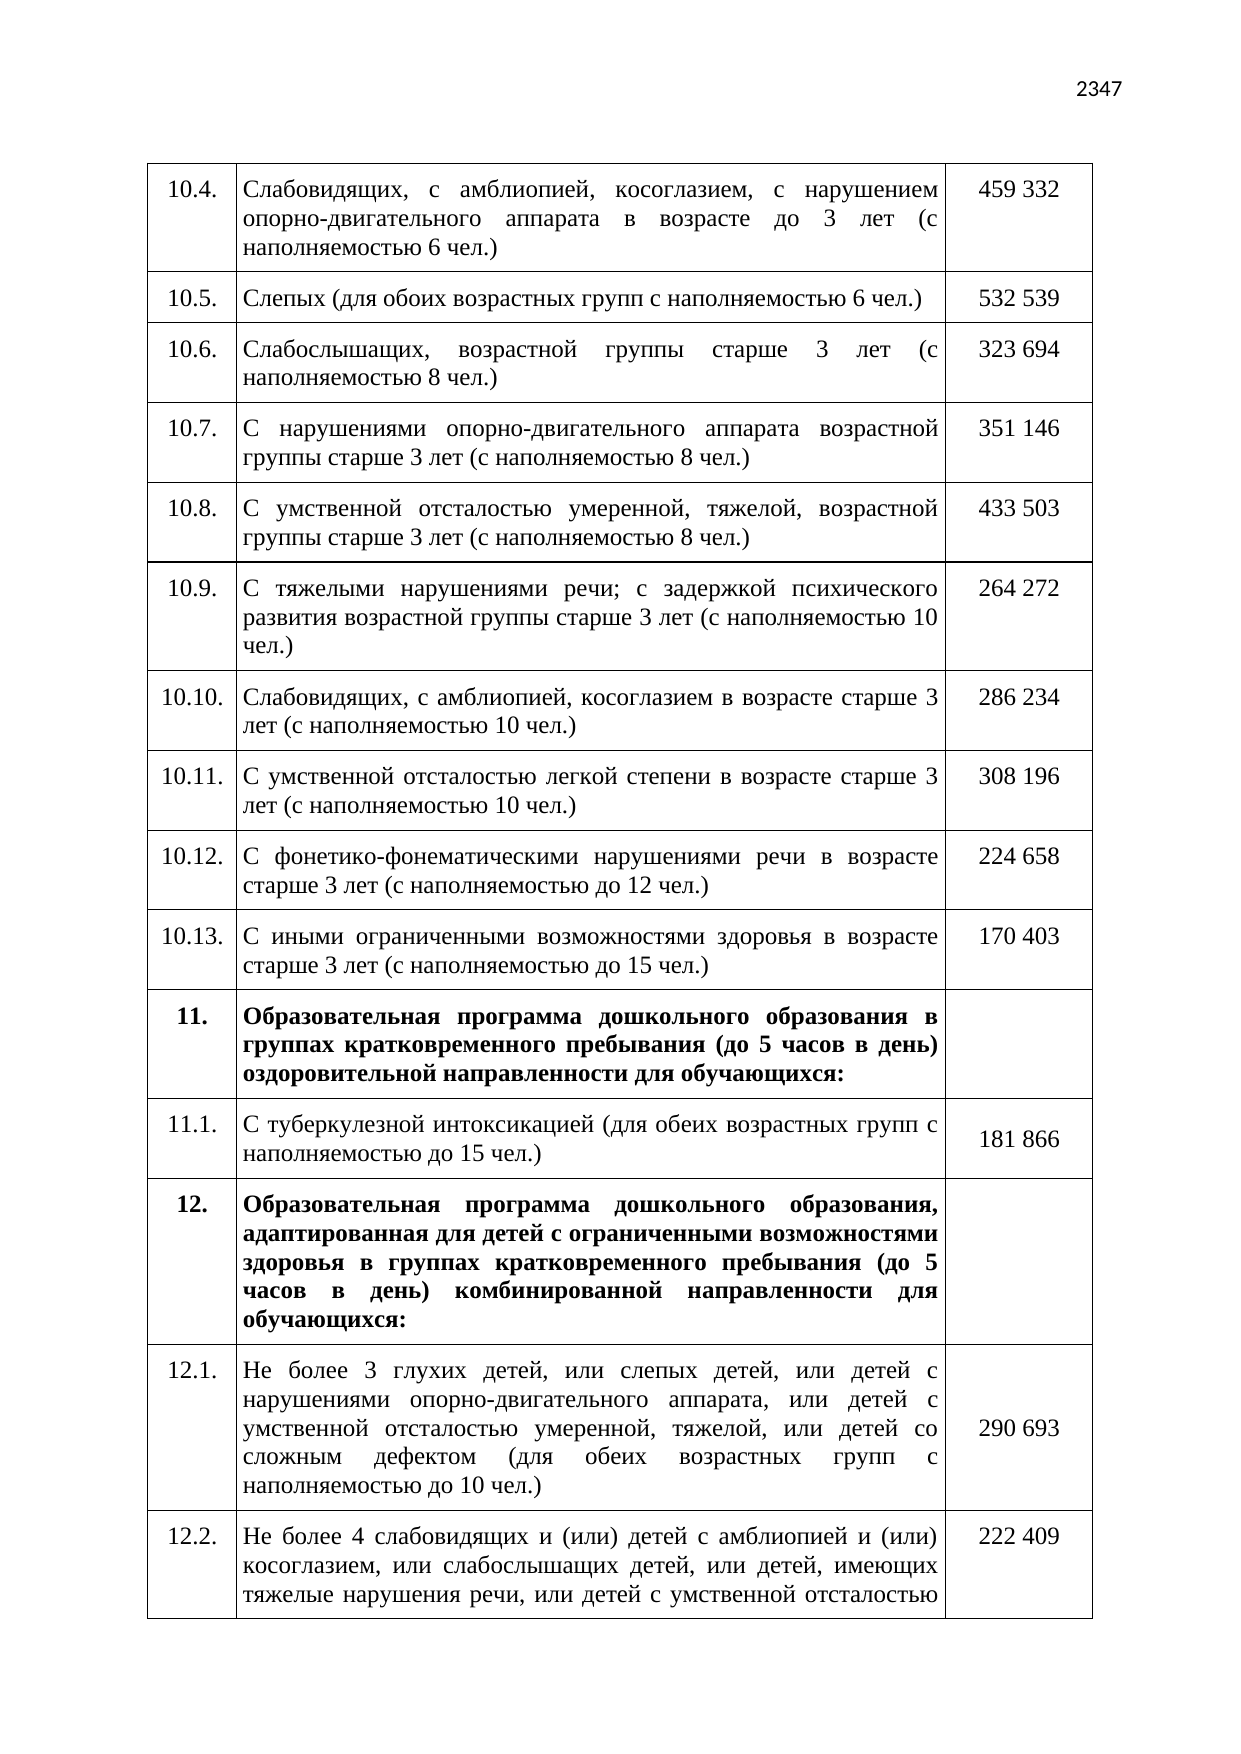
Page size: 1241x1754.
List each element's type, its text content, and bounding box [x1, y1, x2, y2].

table_cell 10.6. [148, 323, 236, 402]
table_cell С умственной отсталостью умеренной, тяжелой, возрастной группы старше 3 лет (с наполняемостью 8 чел.) [237, 483, 945, 561]
table_cell 12. [148, 1179, 236, 1343]
table_cell С туберкулезной интоксикацией (для обеих возрастных групп с наполняемостью до 15 чел.) [237, 1099, 945, 1177]
table_cell 222 409 [946, 1511, 1092, 1618]
table_cell 290 693 [946, 1345, 1092, 1509]
table_cell 11. [148, 990, 236, 1098]
table_cell [946, 990, 1092, 1098]
table_cell Образовательная программа дошкольного образования, адаптированная для детей с ограниченными возможностями здоровья в группах кратковременного пребывания (до 5 часов в день) комбинированной направленности для обучающихся: [237, 1179, 945, 1343]
table_cell Слабовидящих, с амблиопией, косоглазием, с нарушением опорно-двигательного аппарата в возрасте до 3 лет (с наполняемостью 6 чел.) [237, 164, 945, 271]
table_cell С нарушениями опорно-двигательного аппарата возрастной группы старше 3 лет (с наполняемостью 8 чел.) [237, 403, 945, 482]
table_cell 10.11. [148, 751, 236, 829]
table_cell Слепых (для обоих возрастных групп с наполняемостью 6 чел.) [237, 272, 945, 322]
table_cell [946, 1179, 1092, 1343]
table_cell 308 196 [946, 751, 1092, 829]
table_cell Не более 3 глухих детей, или слепых детей, или детей с нарушениями опорно-двигательного аппарата, или детей с умственной отсталостью умеренной, тяжелой, или детей со сложным дефектом (для обеих возрастных групп с наполняемостью до 10 чел.) [237, 1345, 945, 1509]
table_cell 10.8. [148, 483, 236, 561]
table_cell 224 658 [946, 831, 1092, 909]
table_cell 10.13. [148, 910, 236, 989]
table_cell 286 234 [946, 671, 1092, 750]
table_cell С умственной отсталостью легкой степени в возрасте старше 3 лет (с наполняемостью 10 чел.) [237, 751, 945, 829]
table_cell 10.10. [148, 671, 236, 750]
table_cell 11.1. [148, 1099, 236, 1177]
table_cell 459 332 [946, 164, 1092, 271]
table_cell 10.4. [148, 164, 236, 271]
table_cell 12.1. [148, 1345, 236, 1509]
table_cell 323 694 [946, 323, 1092, 402]
table_cell 264 272 [946, 563, 1092, 670]
table_cell Слабослышащих, возрастной группы старше 3 лет (с наполняемостью 8 чел.) [237, 323, 945, 402]
table_cell 170 403 [946, 910, 1092, 989]
table_cell 10.7. [148, 403, 236, 482]
table_cell С тяжелыми нарушениями речи; с задержкой психического развития возрастной группы старше 3 лет (с наполняемостью 10 чел.) [237, 563, 945, 670]
table_cell Образовательная программа дошкольного образования в группах кратковременного пребывания (до 5 часов в день) оздоровительной направленности для обучающихся: [237, 990, 945, 1098]
table_cell 10.9. [148, 563, 236, 670]
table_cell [237, 1511, 945, 1618]
table_cell С иными ограниченными возможностями здоровья в возрасте старше 3 лет (с наполняемостью до 15 чел.) [237, 910, 945, 989]
table_cell 433 503 [946, 483, 1092, 561]
table_cell С фонетико-фонематическими нарушениями речи в возрасте старше 3 лет (с наполняемостью до 12 чел.) [237, 831, 945, 909]
table_cell 181 866 [946, 1099, 1092, 1177]
table_cell 12.2. [148, 1511, 236, 1618]
table_cell 532 539 [946, 272, 1092, 322]
table_cell 10.5. [148, 272, 236, 322]
table_cell 351 146 [946, 403, 1092, 482]
table_cell Слабовидящих, с амблиопией, косоглазием в возрасте старше 3 лет (с наполняемостью 10 чел.) [237, 671, 945, 750]
table_cell 10.12. [148, 831, 236, 909]
